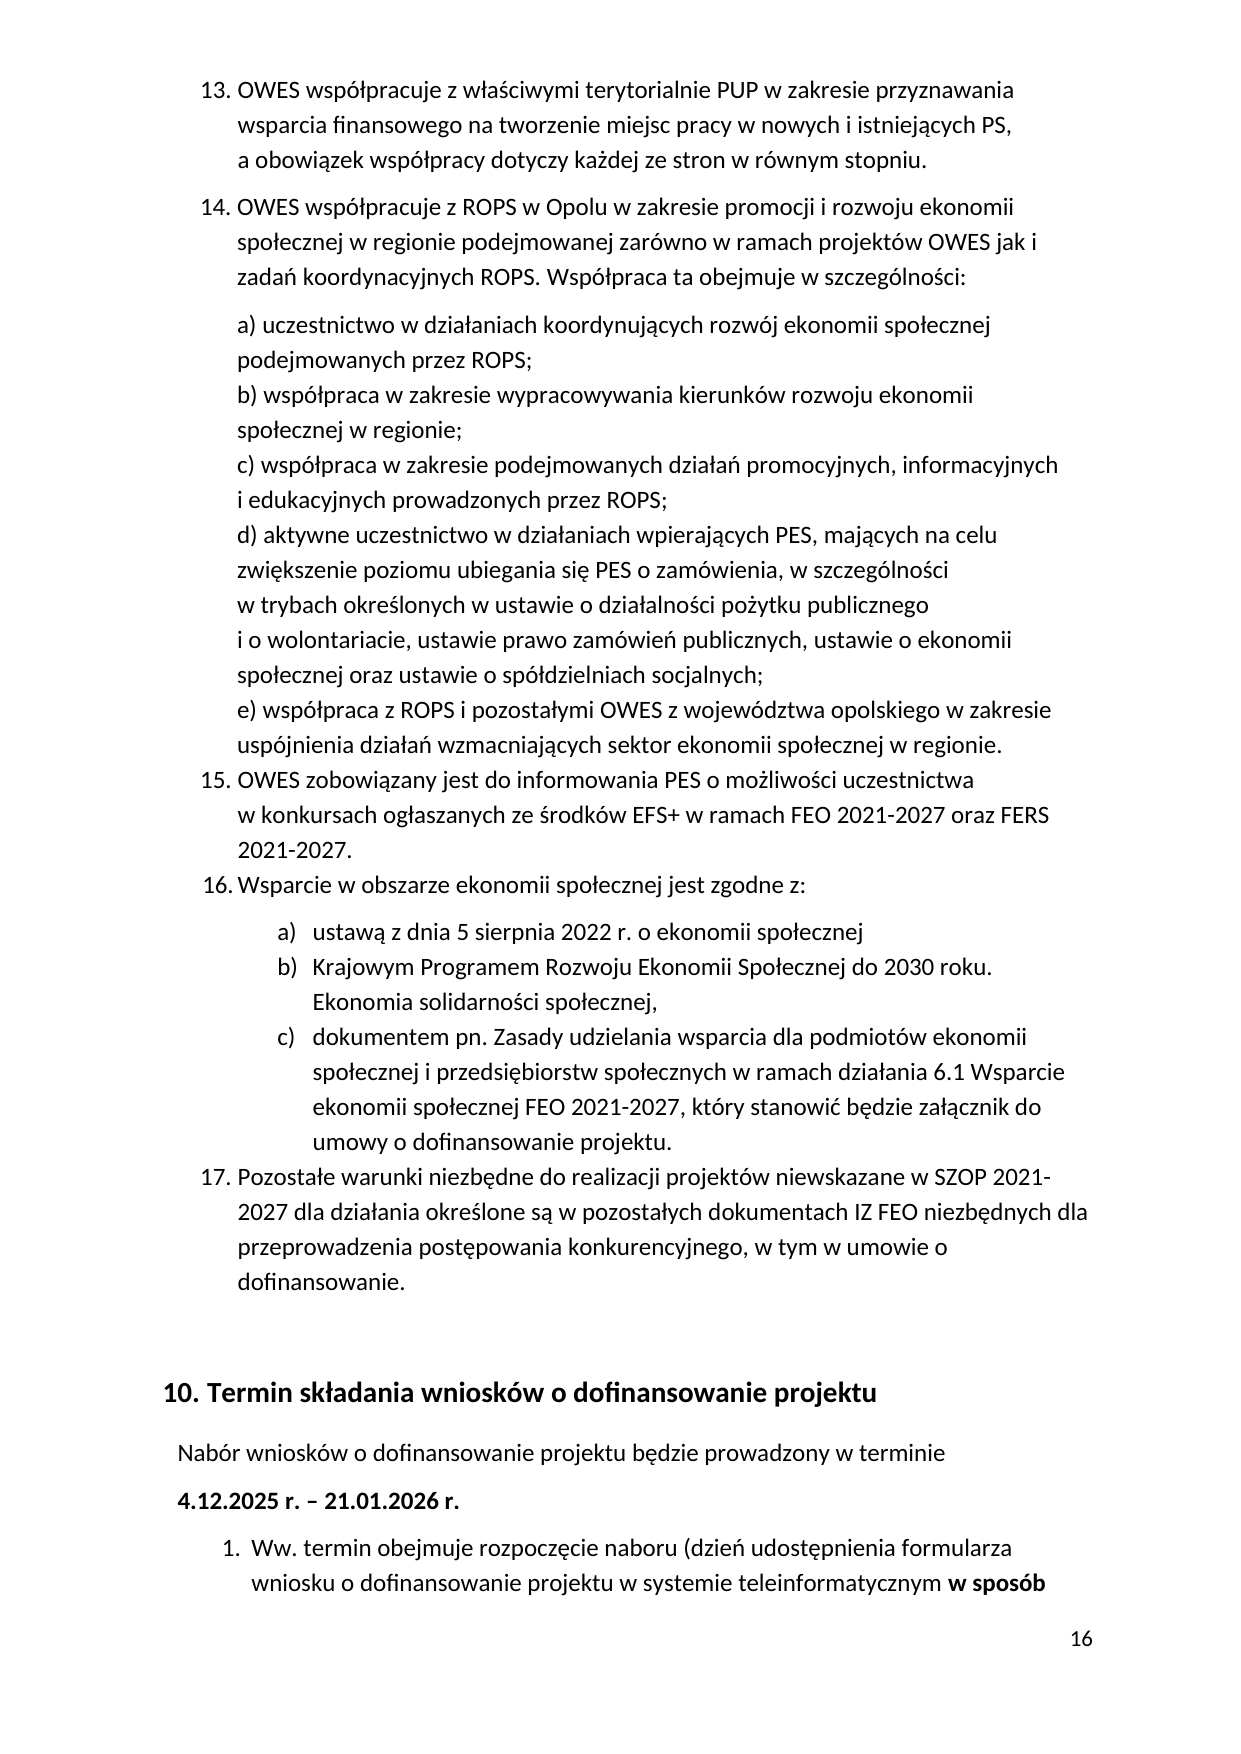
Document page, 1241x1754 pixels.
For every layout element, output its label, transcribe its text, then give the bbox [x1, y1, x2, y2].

list w trybach określonych w ustawie o działalności pożytku publicznego [200, 589, 1093, 619]
list Pozostałe warunki niezbędne do realizacji projektów niewskazane w SZOP 2021-2027 dla działania określone są w pozostałych dokumentach IZ FEO niezbędnych dla przeprowadzenia postępowania konkurencyjnego, w tym w umowie o dofinansowanie. [200, 1161, 1093, 1297]
list a) uczestnictwo w działaniach koordynujących rozwój ekonomii społecznej [200, 309, 1093, 339]
list d) aktywne uczestnictwo w działaniach wpierających PES, mających na celu [200, 519, 1093, 549]
list OWES współpracuje z ROPS w Opolu w zakresie promocji i rozwoju ekonomii społecznej w regionie podejmowanej zarówno w ramach projektów OWES jak i zadań koordynacyjnych ROPS. Współpraca ta obejmuje w szczególności: [200, 191, 1093, 292]
text 4.12.2025 r. – 21.01.2026 r. [177, 1485, 1093, 1515]
list społecznej w regionie; [200, 414, 1093, 444]
list dokumentem pn. Zasady udzielania wsparcia dla podmiotów ekonomii społecznej i przedsiębiorstw społecznych w ramach działania 6.1 Wsparcie ekonomii społecznej FEO 2021-2027, który stanowić będzie załącznik do umowy o dofinansowanie projektu. [277, 1021, 1093, 1157]
list zwiększenie poziomu ubiegania się PES o zamówienia, w szczególności [200, 554, 1093, 584]
subtitle Termin składania wniosków o dofinansowanie projektu [162, 1374, 1093, 1409]
list b) współpraca w zakresie wypracowywania kierunków rozwoju ekonomii [200, 379, 1093, 409]
list podejmowanych przez ROPS; [200, 344, 1093, 374]
text Nabór wniosków o dofinansowanie projektu będzie prowadzony w terminie [177, 1437, 1093, 1468]
list c) współpraca w zakresie podejmowanych działań promocyjnych, informacyjnych [200, 449, 1093, 479]
list OWES współpracuje z właściwymi terytorialnie PUP w zakresie przyznawania wsparcia finansowego na tworzenie miejsc pracy w nowych i istniejących PS, a obowiązek współpracy dotyczy każdej ze stron w równym stopniu. [200, 74, 1093, 174]
list e) współpraca z ROPS i pozostałymi OWES z województwa opolskiego w zakresie [200, 694, 1093, 724]
list Wsparcie w obszarze ekonomii społecznej jest zgodne z: [202, 869, 1093, 899]
list społecznej oraz ustawie o spółdzielniach socjalnych; [200, 659, 1093, 689]
list Krajowym Programem Rozwoju Ekonomii Społecznej do 2030 roku. Ekonomia solidarności społecznej, [277, 951, 1093, 1017]
list OWES zobowiązany jest do informowania PES o możliwości uczestnictwa w konkursach ogłaszanych ze środków EFS+ w ramach FEO 2021-2027 oraz FERS 2021-2027. [200, 764, 1093, 864]
list i o wolontariacie, ustawie prawo zamówień publicznych, ustawie o ekonomii [200, 624, 1093, 654]
list uspójnienia działań wzmacniających sektor ekonomii społecznej w regionie. [200, 729, 1093, 759]
list i edukacyjnych prowadzonych przez ROPS; [200, 484, 1093, 514]
list ustawą z dnia 5 sierpnia 2022 r. o ekonomii społecznej [277, 916, 1093, 947]
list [222, 1532, 1093, 1598]
